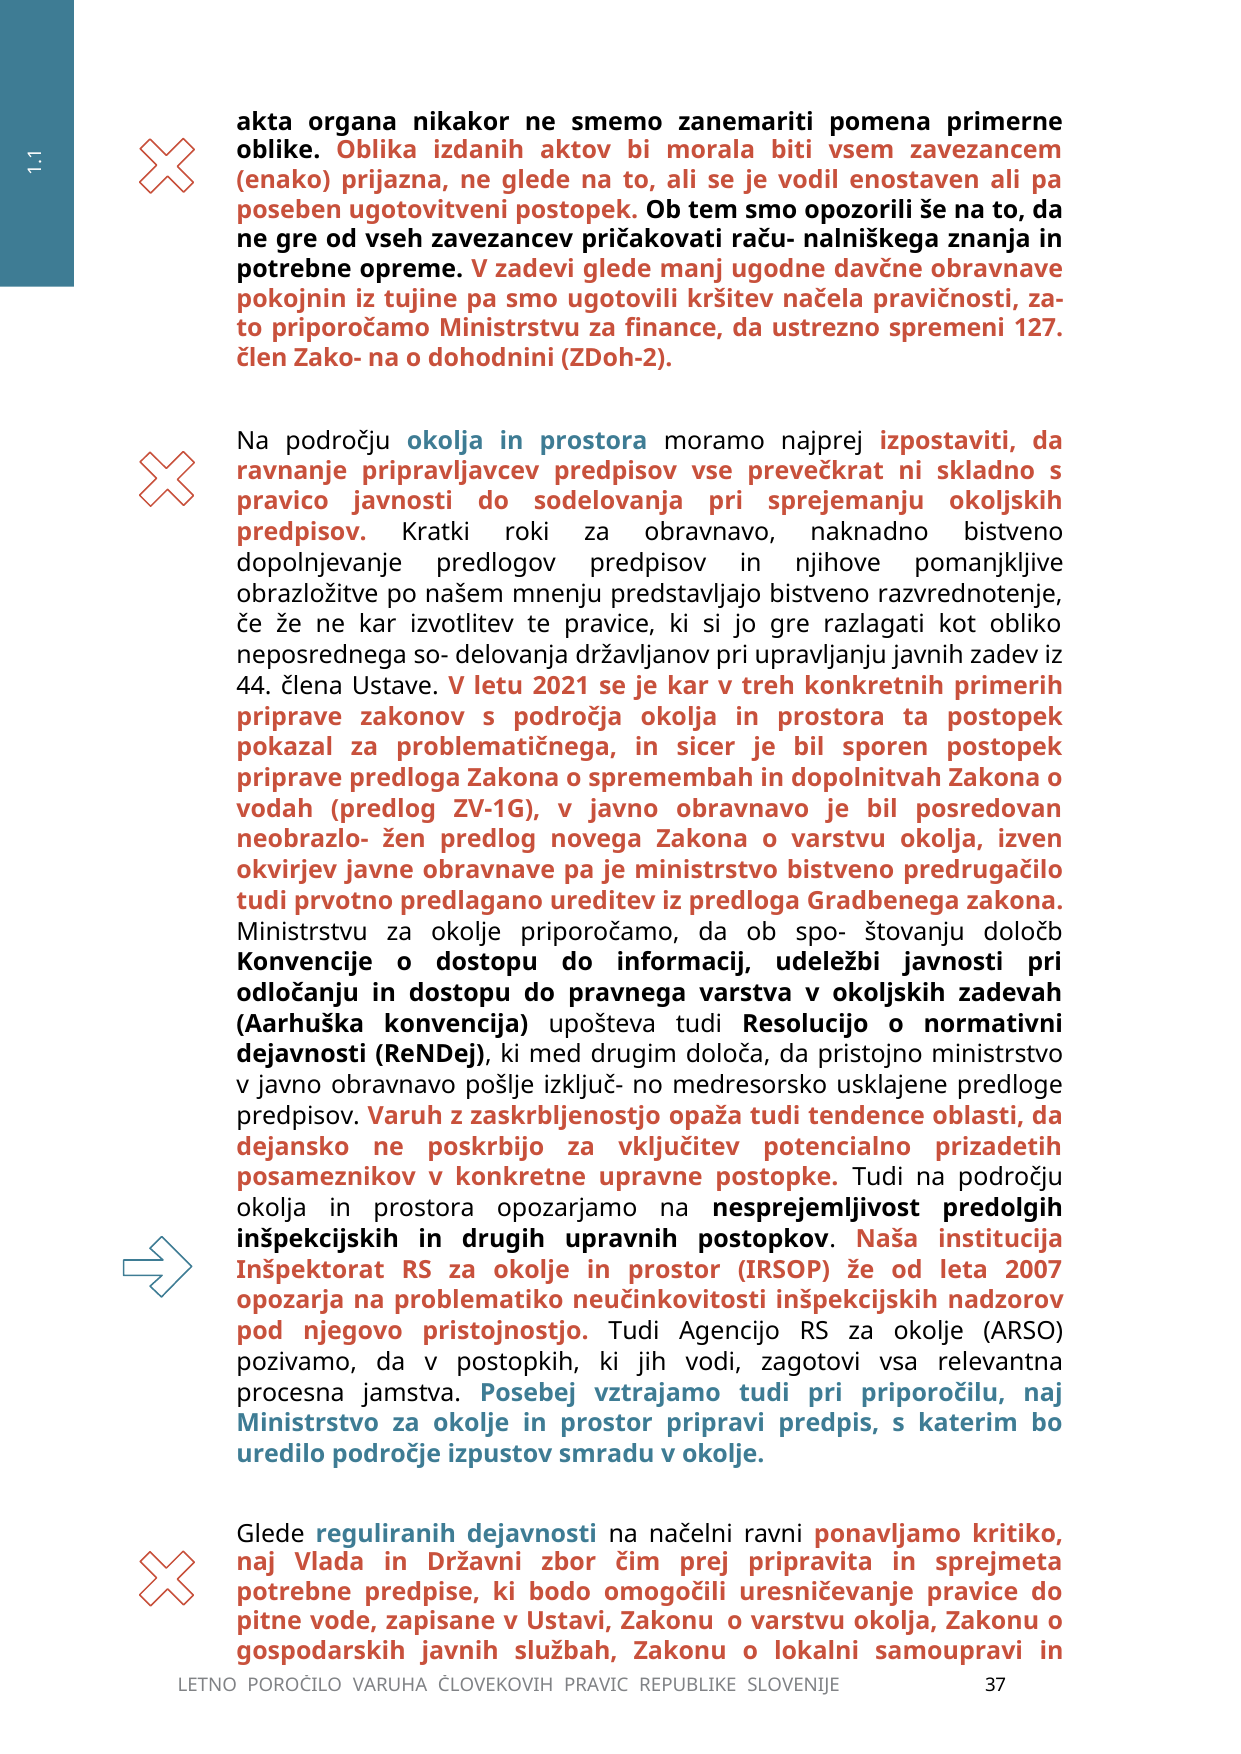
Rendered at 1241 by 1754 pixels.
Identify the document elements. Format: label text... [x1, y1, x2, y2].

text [236, 1518, 1063, 1667]
text Na področju okolja in prostora moramo najprej izpostaviti, da ravnanje pripravljavcev predpisov vse prevečkrat ni skladno s pravico javnosti do sodelovanja pri sprejemanju okoljskih predpisov. Kratki roki za obravnavo, naknadno bistveno dopolnjevanje predlogov predpisov in njihove pomanjkljive obrazložitve po našem mnenju predstavljajo bistveno razvrednotenje, če že ne kar izvotlitev te pravice, ki si jo gre razlagati kot obliko neposrednega so- delovanja državljanov pri upravljanju javnih zadev iz 44. člena Ustave. V letu 2021 se je kar v treh konkretnih primerih priprave zakonov s področja okolja in prostora ta postopek pokazal za problematičnega, in sicer je bil sporen postopek priprave predloga Zakona o spremembah in dopolnitvah Zakona o vodah (predlog ZV-1G), v javno obravnavo je bil posredovan neobrazlo- žen predlog novega Zakona o varstvu okolja, izven okvirjev javne obravnave pa je ministrstvo bistveno predrugačilo tudi prvotno predlagano ureditev iz predloga Gradbenega zakona. Ministrstvu za okolje priporočamo, da ob spo- štovanju določb Konvencije o dostopu do informacij, udeležbi javnosti pri odločanju in dostopu do pravnega varstva v okoljskih zadevah (Aarhuška konvencija) upošteva tudi Resolucijo o normativni dejavnosti (ReNDej), ki med drugim določa, da pristojno ministrstvo v javno obravnavo pošlje izključ- no medresorsko usklajene predloge predpisov. Varuh z zaskrbljenostjo opaža tudi tendence oblasti, da dejansko ne poskrbijo za vključitev potencialno prizadetih posameznikov v konkretne upravne postopke. Tudi na področju okolja in prostora opozarjamo na nesprejemljivost predolgih inšpekcijskih in drugih upravnih postopkov. Naša institucija Inšpektorat RS za okolje in prostor (IRSOP) že od leta 2007 opozarja na problematiko neučinkovitosti inšpekcijskih nadzorov pod njegovo pristojnostjo. Tudi Agencijo RS za okolje (ARSO) pozivamo, da v postopkih, ki jih vodi, zagotovi vsa relevantna procesna jamstva. Posebej vztrajamo tudi pri priporočilu, naj Ministrstvo za okolje in prostor pripravi predpis, s katerim bo uredilo področje izpustov smradu v okolje. [236, 425, 1063, 1470]
text akta organa nikakor ne smemo zanemariti pomena primerne oblike. Oblika izdanih aktov bi morala biti vsem zavezancem (enako) prijazna, ne glede na to, ali se je vodil enostaven ali pa poseben ugotovitveni postopek. Ob tem smo opozorili še na to, da ne gre od vseh zavezancev pričakovati raču- nalniškega znanja in potrebne opreme. V zadevi glede manj ugodne davčne obravnave pokojnin iz tujine pa smo ugotovili kršitev načela pravičnosti, za- to priporočamo Ministrstvu za finance, da ustrezno spremeni 127. člen Zako- na o dohodnini (ZDoh-2). [236, 107, 1063, 374]
